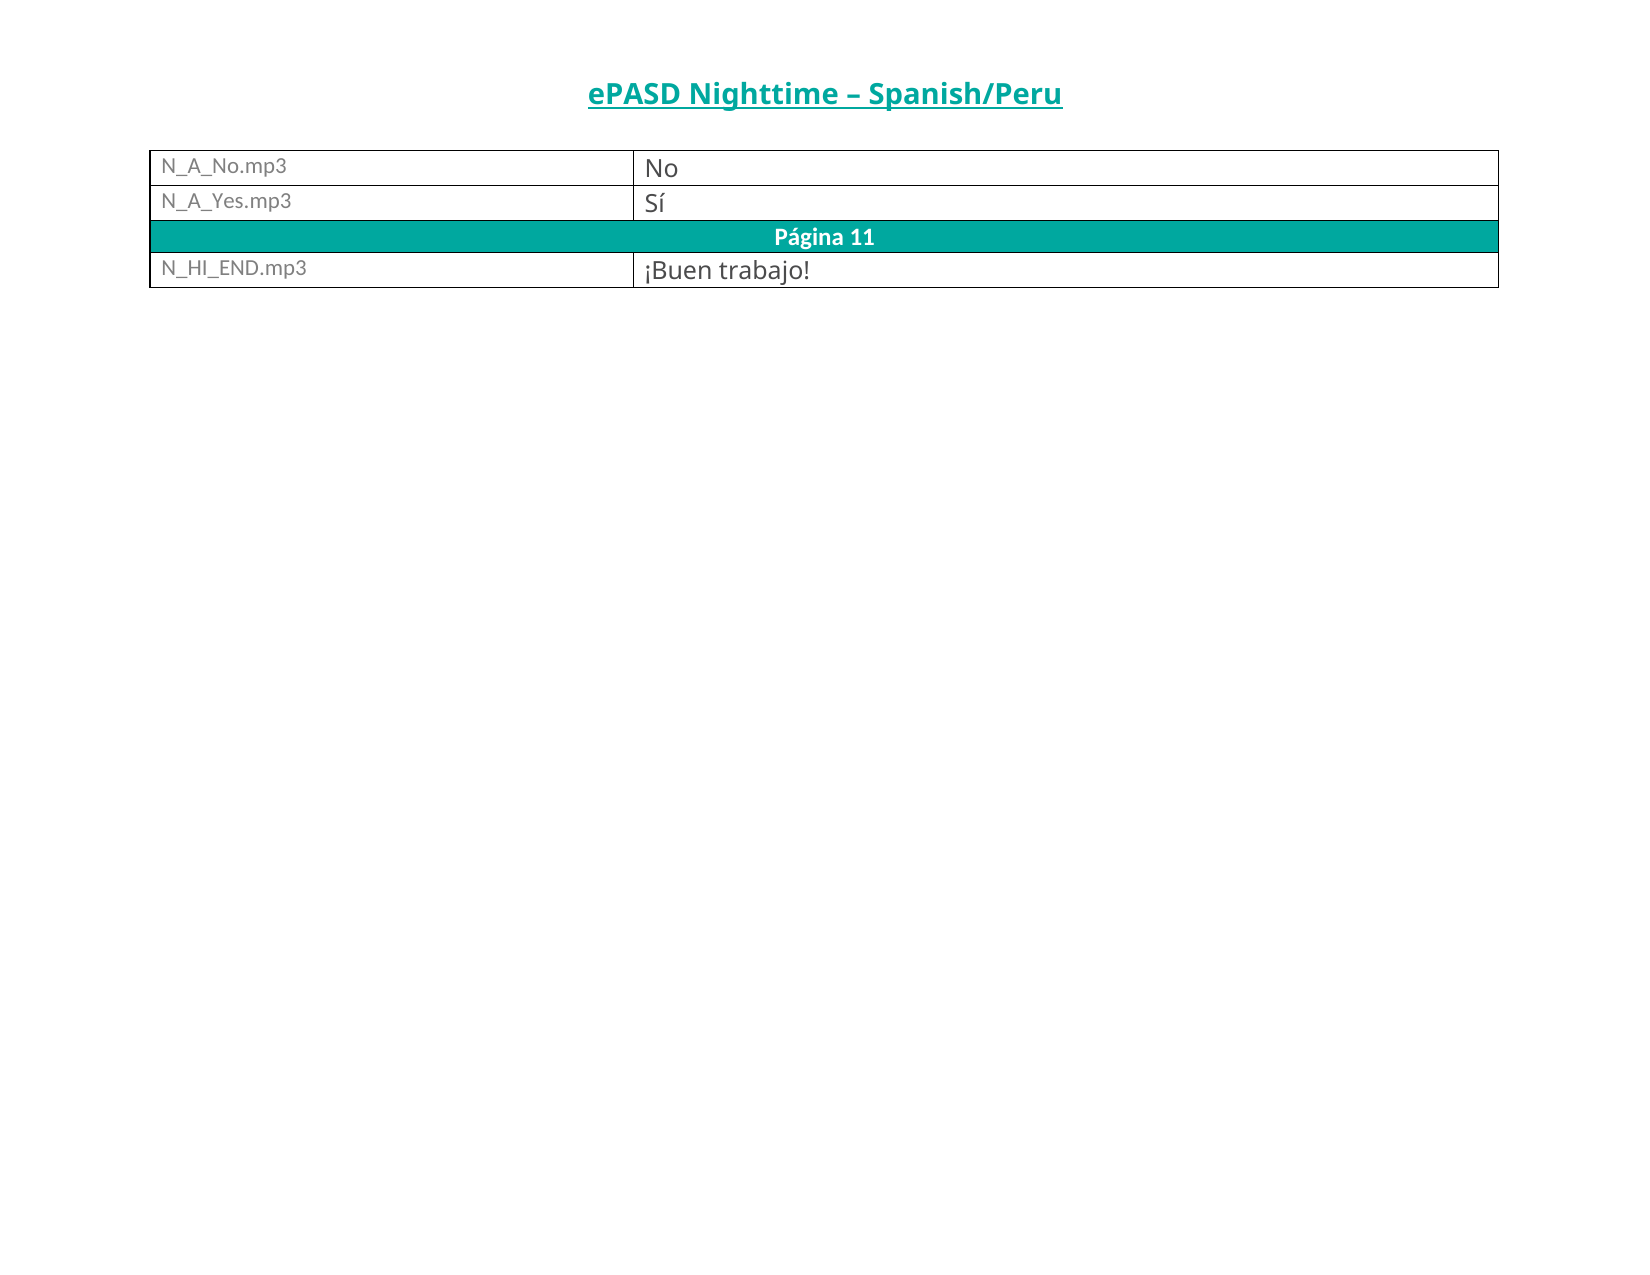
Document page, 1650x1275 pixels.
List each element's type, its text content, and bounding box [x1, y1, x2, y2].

table_cell Sí [634, 186, 1498, 220]
table_cell N_A_Yes.mp3 [151, 186, 633, 220]
table_cell N_A_No.mp3 [151, 151, 633, 185]
table_cell N_HI_END.mp3 [151, 253, 633, 287]
table_cell Página 11 [151, 221, 1498, 252]
table_cell ¡Buen trabajo! [634, 253, 1498, 287]
table_cell No [634, 151, 1498, 185]
